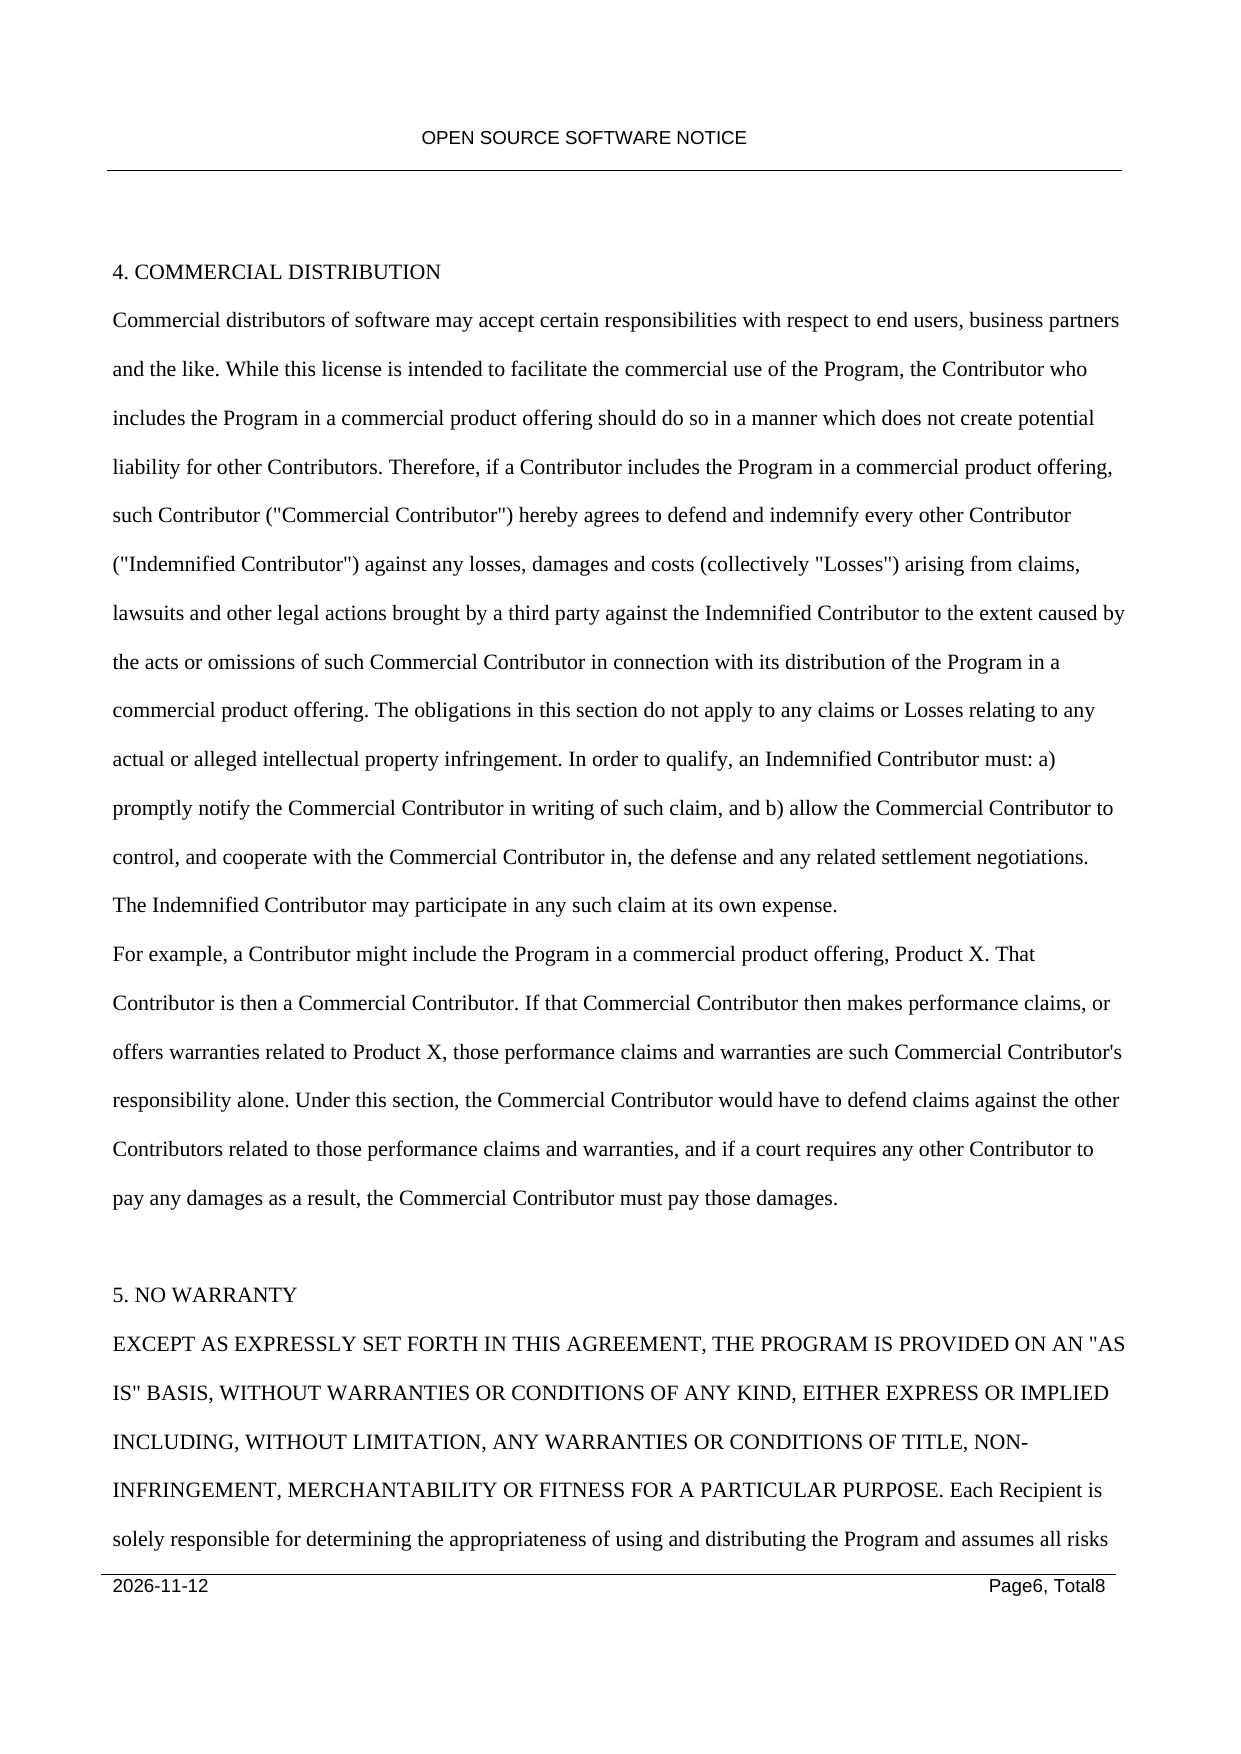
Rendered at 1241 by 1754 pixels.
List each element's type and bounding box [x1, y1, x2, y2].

text [112, 206, 1128, 1555]
